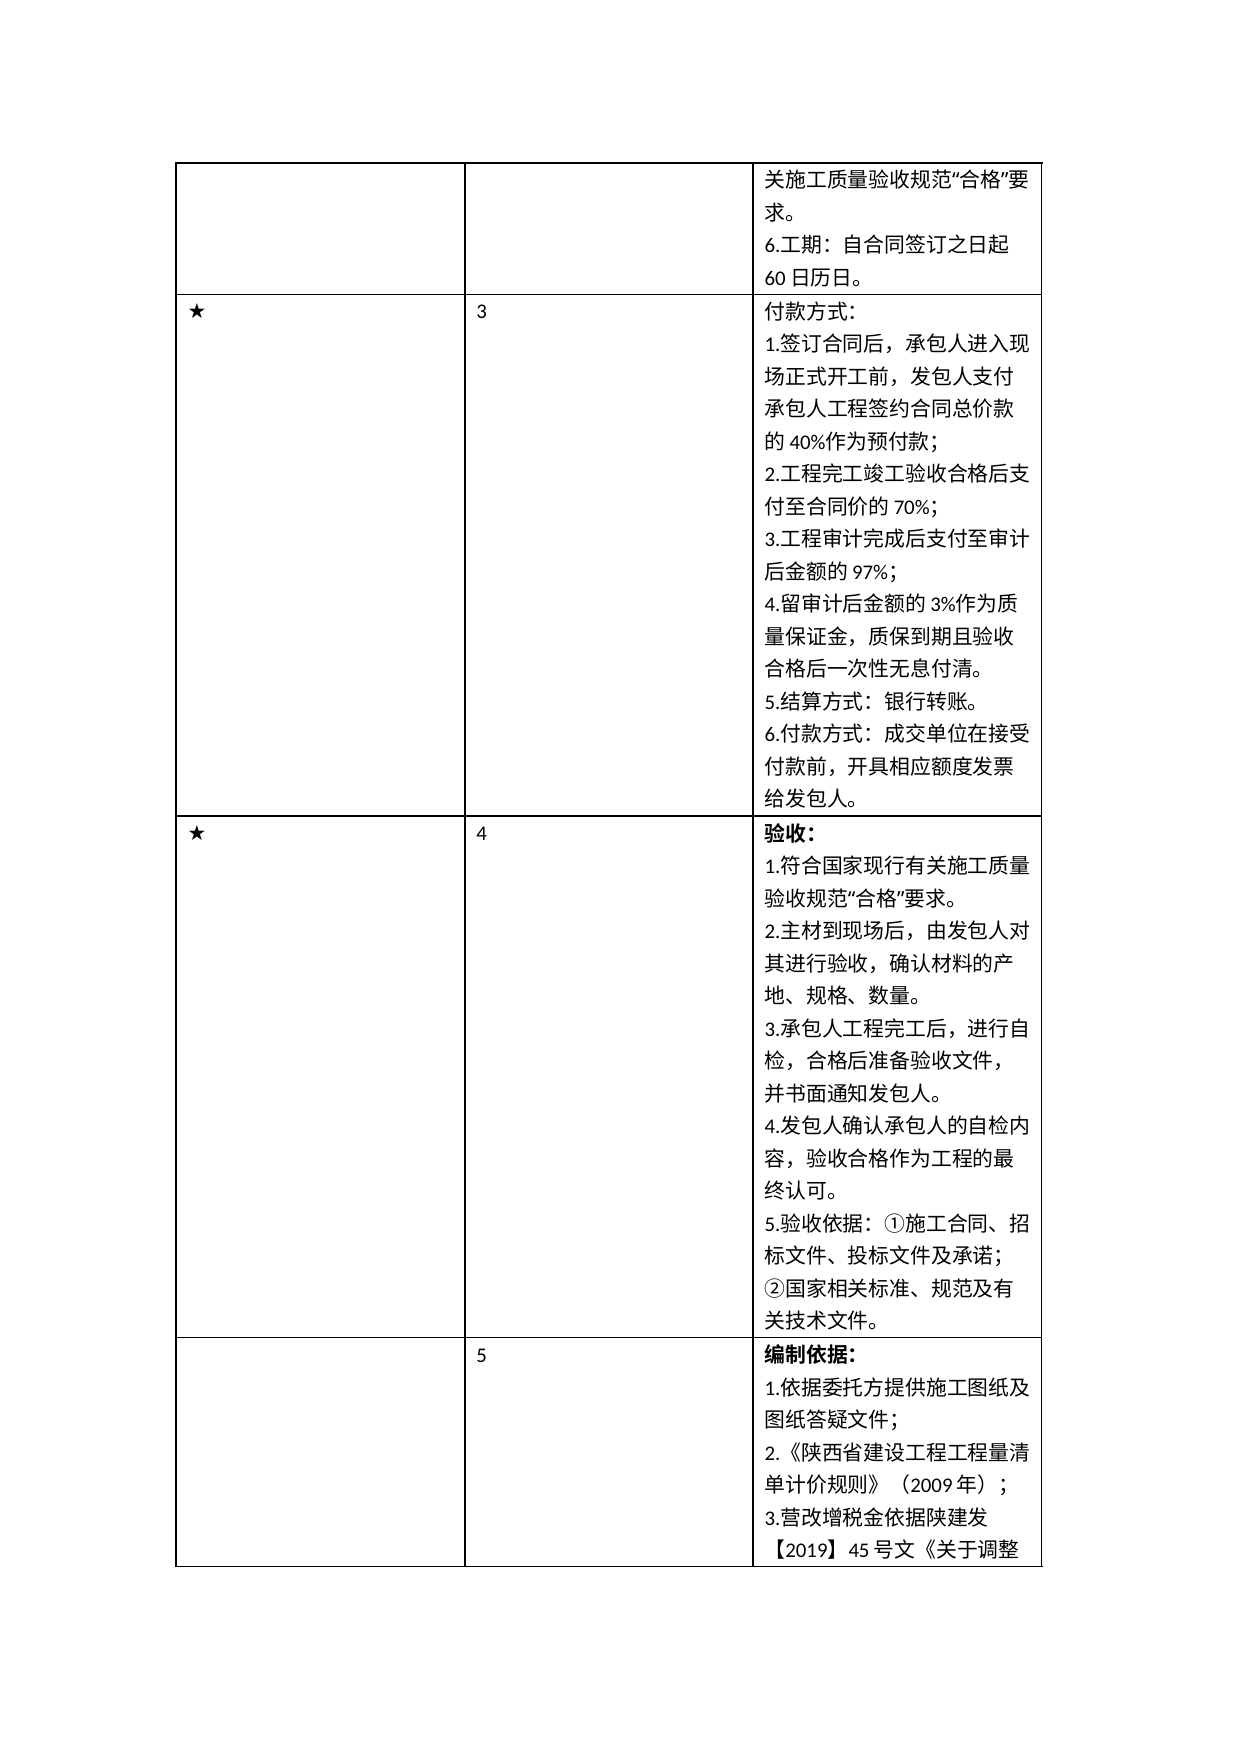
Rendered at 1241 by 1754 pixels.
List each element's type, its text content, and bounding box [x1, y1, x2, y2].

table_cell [754, 1338, 1041, 1566]
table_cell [754, 164, 1041, 293]
table_cell 3 [466, 295, 752, 815]
table_cell [177, 1338, 464, 1566]
table_cell ★ [177, 164, 464, 293]
table_cell 4 [466, 817, 752, 1337]
table_cell ★ [177, 295, 464, 815]
table_cell 验收： 1.符合国家现行有关施工质量验收规范“合格”要求。 2.主材到现场后，由发包人对其进行验收，确认材料的产地、规格、数量。 3.承包人工程完工后，进行自检，合格后准备验收文件，并书面通知发包人。 4.发包人确认承包人的自检内容，验收合格作为工程的最终认可。 5.验收依据：①施工合同、招标文件、投标文件及承诺；②国家相关标准、规范及有关技术文件。 [754, 817, 1041, 1337]
table_cell 付款方式： 1.签订合同后，承包人进入现场正式开工前，发包人支付承包人工程签约合同总价款的40%作为预付款； 2.工程完工竣工验收合格后支付至合同价的70%； 3.工程审计完成后支付至审计后金额的97%； 4.留审计后金额的3%作为质量保证金，质保到期且验收合格后一次性无息付清。 5.结算方式：银行转账。 6.付款方式：成交单位在接受付款前，开具相应额度发票给发包人。 [754, 295, 1041, 815]
table_cell ★ [177, 817, 464, 1337]
table_cell 5 [466, 1338, 752, 1566]
table_cell 2 [466, 164, 752, 293]
